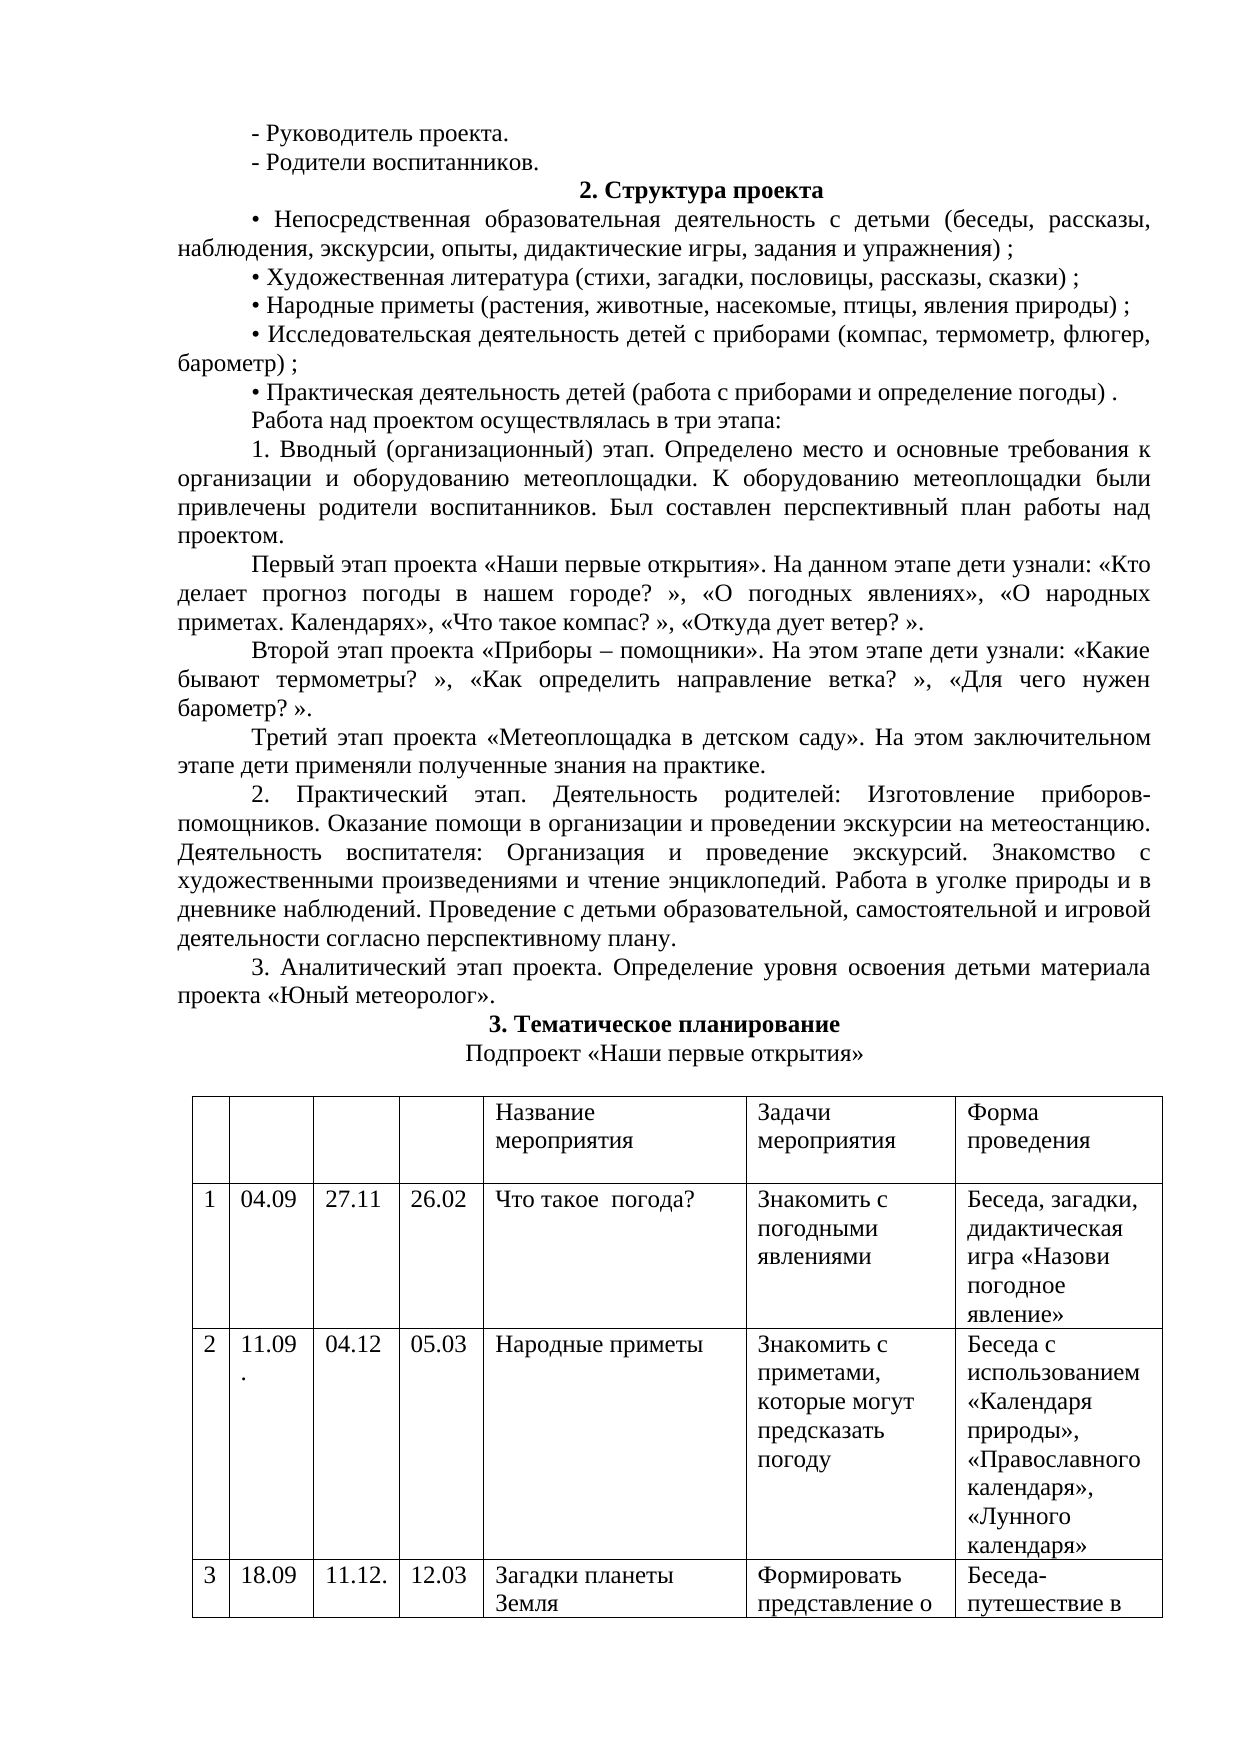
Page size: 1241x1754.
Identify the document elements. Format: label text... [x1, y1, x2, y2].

text 2. Структура проекта [177, 176, 1152, 204]
table_cell 27.11 [314, 1184, 399, 1328]
text 1. Вводный (организационный) этап. Определено место и основные требования к организации и оборудованию метеоплощадки. К оборудованию метеоплощадки были привлечены родители воспитанников. Был составлен перспективный план работы над проектом. [177, 434, 1152, 549]
text • Художественная литература (стихи, загадки, пословицы, рассказы, сказки) ; [177, 262, 1152, 291]
text Работа над проектом осуществлялась в три этапа: [177, 406, 1152, 434]
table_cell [747, 1560, 955, 1617]
table_cell 05.03 [400, 1329, 483, 1559]
table_cell Что такое погода? [484, 1184, 746, 1328]
table_header Название мероприятия [484, 1097, 746, 1183]
table_cell 3 [193, 1560, 229, 1617]
table_cell Беседа, загадки, дидактическая игра «Назови погодное явление» [956, 1184, 1162, 1328]
table_cell Народные приметы [484, 1329, 746, 1559]
text • Практическая деятельность детей (работа с приборами и определение погоды) . [177, 377, 1152, 406]
text - Родители воспитанников. [177, 147, 1152, 176]
table_cell 11.09. [230, 1329, 313, 1559]
table_cell 11.12. [314, 1560, 399, 1617]
table_header [400, 1097, 483, 1183]
text Третий этап проекта «Метеоплощадка в детском саду». На этом заключительном этапе дети применяли полученные знания на практике. [177, 722, 1152, 779]
table_cell 04.09 [230, 1184, 313, 1328]
table_cell Знакомить с приметами, которые могут предсказать погоду [747, 1329, 955, 1559]
table_header [193, 1097, 229, 1183]
text Второй этап проекта «Приборы – помощники». На этом этапе дети узнали: «Какие бывают термометры? », «Как определить направление ветка? », «Для чего нужен барометр? ». [177, 636, 1152, 722]
text Подпроект «Наши первые открытия» [177, 1038, 1152, 1067]
table_header [230, 1097, 313, 1183]
text 3. Аналитический этап проекта. Определение уровня освоения детьми материала проекта «Юный метеоролог». [177, 952, 1152, 1009]
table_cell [956, 1560, 1162, 1617]
text • Народные приметы (растения, животные, насекомые, птицы, явления природы) ; [177, 291, 1152, 319]
text 3. Тематическое планирование [177, 1009, 1152, 1038]
text Первый этап проекта «Наши первые открытия». На данном этапе дети узнали: «Кто делает прогноз погоды в нашем городе? », «О погодных явлениях», «О народных приметах. Календарях», «Что такое компас? », «Откуда дует ветер? ». [177, 549, 1152, 636]
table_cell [484, 1560, 746, 1617]
table_cell 04.12 [314, 1329, 399, 1559]
table_cell Знакомить с погодными явлениями [747, 1184, 955, 1328]
table_cell 2 [193, 1329, 229, 1559]
table_cell Беседа с использованием «Календаря природы», «Православного календаря», «Лунного календаря» [956, 1329, 1162, 1559]
text 2. Практический этап. Деятельность родителей: Изготовление приборов-помощников. Оказание помощи в организации и проведении экскурсии на метеостанцию. Деятельность воспитателя: Организация и проведение экскурсий. Знакомство с художественными произведениями и чтение энциклопедий. Работа в уголке природы и в дневнике наблюдений. Проведение с детьми образовательной, самостоятельной и игровой деятельности согласно перспективному плану. [177, 779, 1152, 952]
table_header Форма проведения [956, 1097, 1162, 1183]
text • Непосредственная образовательная деятельность с детьми (беседы, рассказы, наблюдения, экскурсии, опыты, дидактические игры, задания и упражнения) ; [177, 204, 1152, 262]
table_cell 12.03 [400, 1560, 483, 1617]
table_cell 1 [193, 1184, 229, 1328]
text • Исследовательская деятельность детей с приборами (компас, термометр, флюгер, барометр) ; [177, 319, 1152, 377]
table_header Задачи мероприятия [747, 1097, 955, 1183]
text - Руководитель проекта. [177, 118, 1152, 147]
table_header [314, 1097, 399, 1183]
table_cell 18.09 [230, 1560, 313, 1617]
table_cell 26.02 [400, 1184, 483, 1328]
